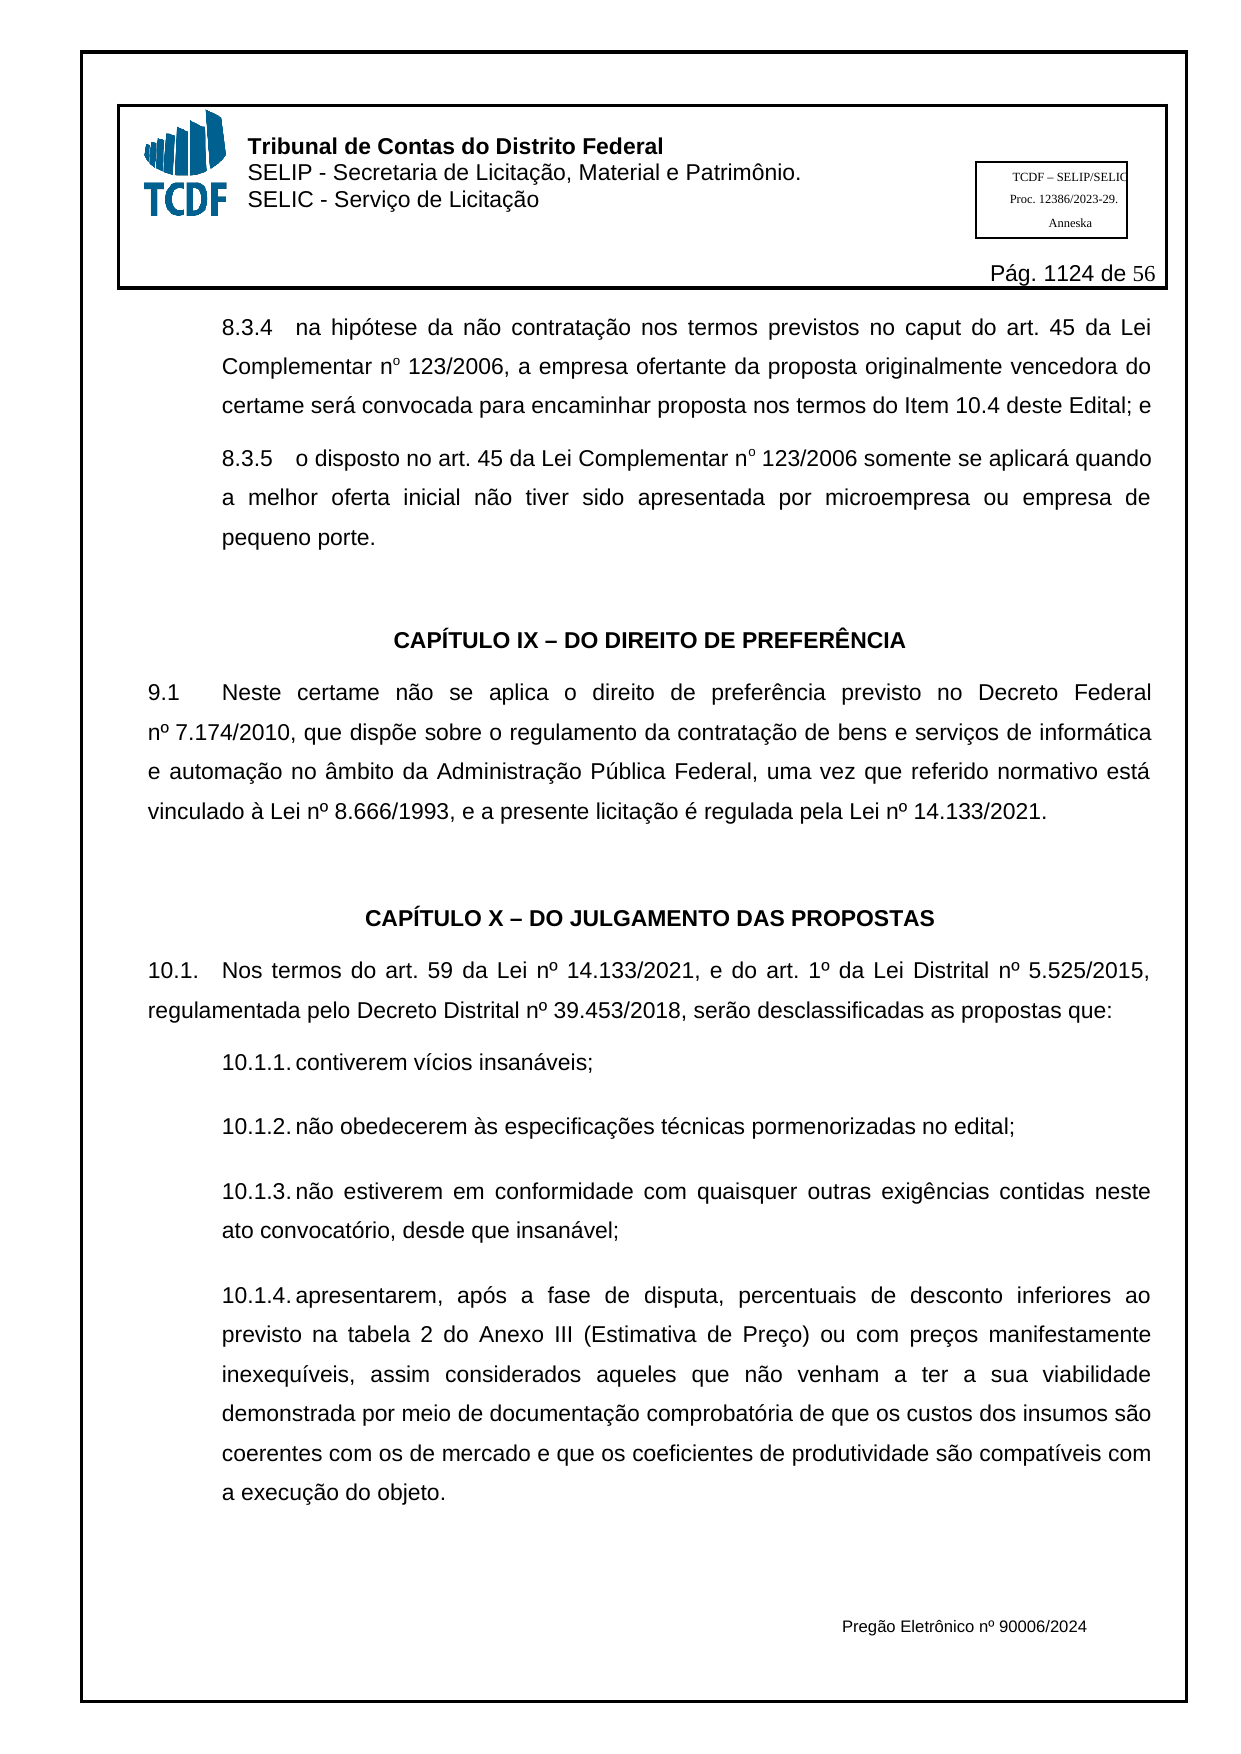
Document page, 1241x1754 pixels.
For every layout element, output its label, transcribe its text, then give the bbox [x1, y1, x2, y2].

text 10.1.2. não obedecerem às especificações técnicas pormenorizadas no edital; [222, 1113, 1152, 1140]
text Capítulo ix – DO DIREITO DE PREFERÊNCIA [148, 627, 1152, 654]
text 10.1. Nos termos do art. 59 da Lei nº 14.133/2021, e do art. 1º da Lei Distrital nº 5.525/2015, regulamentada pelo Decreto Distrital nº 39.453/2018, serão desclassificadas as propostas que: [148, 957, 1152, 1023]
text 10.1.3. não estiverem em conformidade com quaisquer outras exigências contidas neste ato convocatório, desde que insanável; [222, 1178, 1152, 1244]
text CAPÍTULO X – DO JULGAMENTO DAS PROPOSTAS [148, 905, 1152, 932]
text 8.3.5 o disposto no art. 45 da Lei Complementar no 123/2006 somente se aplicará quando a melhor oferta inicial não tiver sido apresentada por microempresa ou empresa de pequeno porte. [222, 444, 1152, 550]
text 8.3.4 na hipótese da não contratação nos termos previstos no caput do art. 45 da Lei Complementar no 123/2006, a empresa ofertante da proposta originalmente vencedora do certame será convocada para encaminhar proposta nos termos do Item 10.4 deste Edital; e [222, 313, 1152, 419]
picture [129, 107, 241, 218]
text 10.1.4. apresentarem, após a fase de disputa, percentuais de desconto inferiores ao previsto na tabela 2 do Anexo III (Estimativa de Preço) ou com preços manifestamente inexequíveis, assim considerados aqueles que não venham a ter a sua viabilidade demonstrada por meio de documentação comprobatória de que os custos dos insumos são coerentes com os de mercado e que os coeficientes de produtividade são compatíveis com a execução do objeto. [222, 1282, 1152, 1506]
text 10.1.1. contiverem vícios insanáveis; [222, 1049, 1152, 1075]
text 9.1 Neste certame não se aplica o direito de preferência previsto no Decreto Federal nº 7.174/2010, que dispõe sobre o regulamento da contratação de bens e serviços de informática e automação no âmbito da Administração Pública Federal, uma vez que referido normativo está vinculado à Lei nº 8.666/1993, e a presente licitação é regulada pela Lei nº 14.133/2021. [148, 679, 1152, 824]
